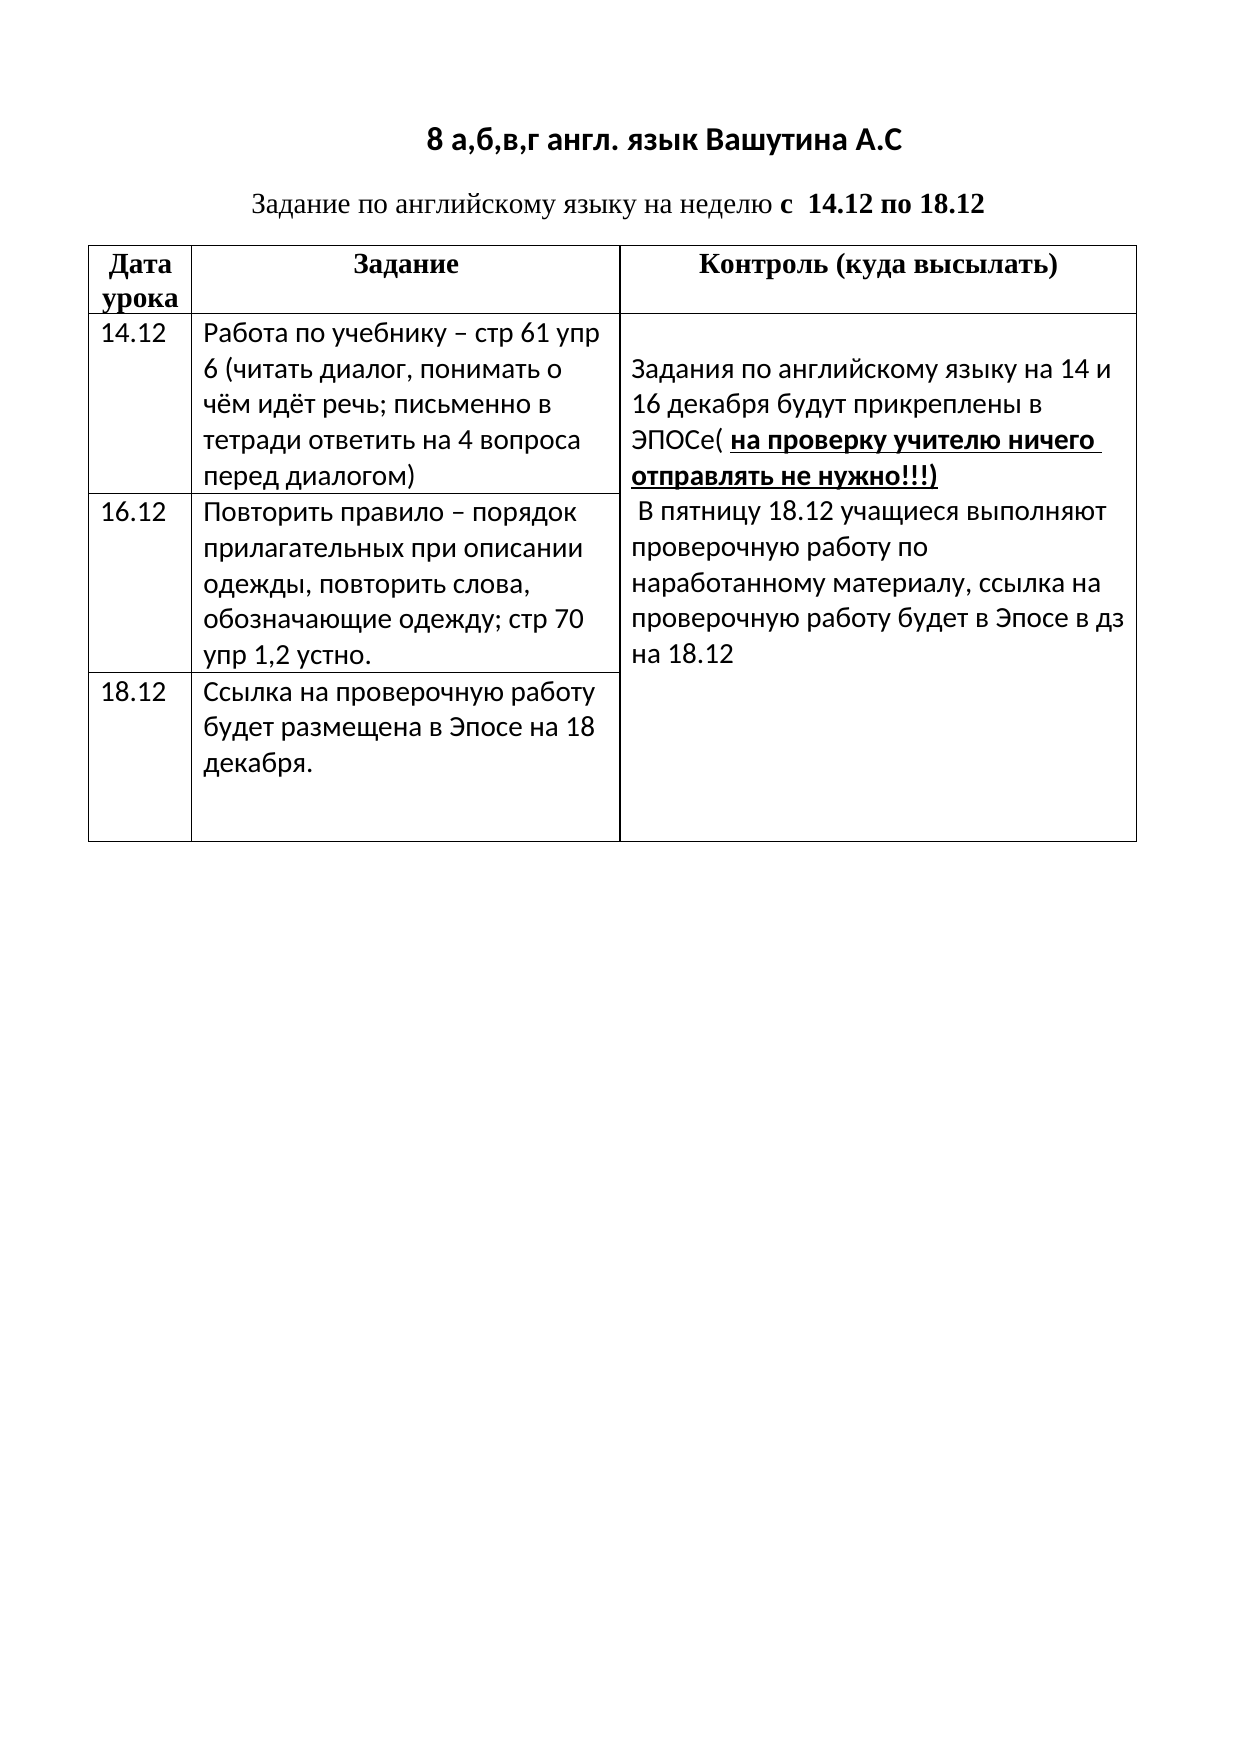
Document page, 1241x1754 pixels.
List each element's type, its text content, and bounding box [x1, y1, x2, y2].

text Задание по английскому языку на неделю с 14.12 по 18.12 [177, 186, 1152, 219]
table_cell 16.12 [89, 494, 191, 672]
table_header Контроль (куда высылать) [621, 246, 1136, 313]
table_cell Работа по учебнику – стр 61 упр 6 (читать диалог, понимать о чём идёт речь; письменно в тетради ответить на 4 вопроса перед диалогом) [416, 314, 619, 492]
table_header Задание [192, 246, 619, 313]
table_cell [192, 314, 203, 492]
table_cell Повторить правило – порядок прилагательных при описании одежды, повторить слова, обозначающие одежду; стр 70 упр 1,2 устно. [372, 494, 619, 672]
table_cell Задания по английскому языку на 14 и 16 декабря будут прикреплены в ЭПОСе( на проверку учителю ничего отправлять не нужно!!!) В пятницу 18.12 учащиеся выполняют проверочную работу по наработанному материалу, ссылка на проверочную работу будет в Эпосе в дз на 18.12 [621, 314, 1136, 841]
table_cell 14.12 [89, 314, 191, 492]
text 8 а,б,в,г англ. язык Вашутина А.С [177, 118, 1152, 159]
table_cell Ссылка на проверочную работу будет размещена в Эпосе на 18 декабря. [192, 673, 619, 841]
table_header Дата урока [89, 246, 191, 313]
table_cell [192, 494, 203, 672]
table_cell 18.12 [89, 673, 191, 841]
